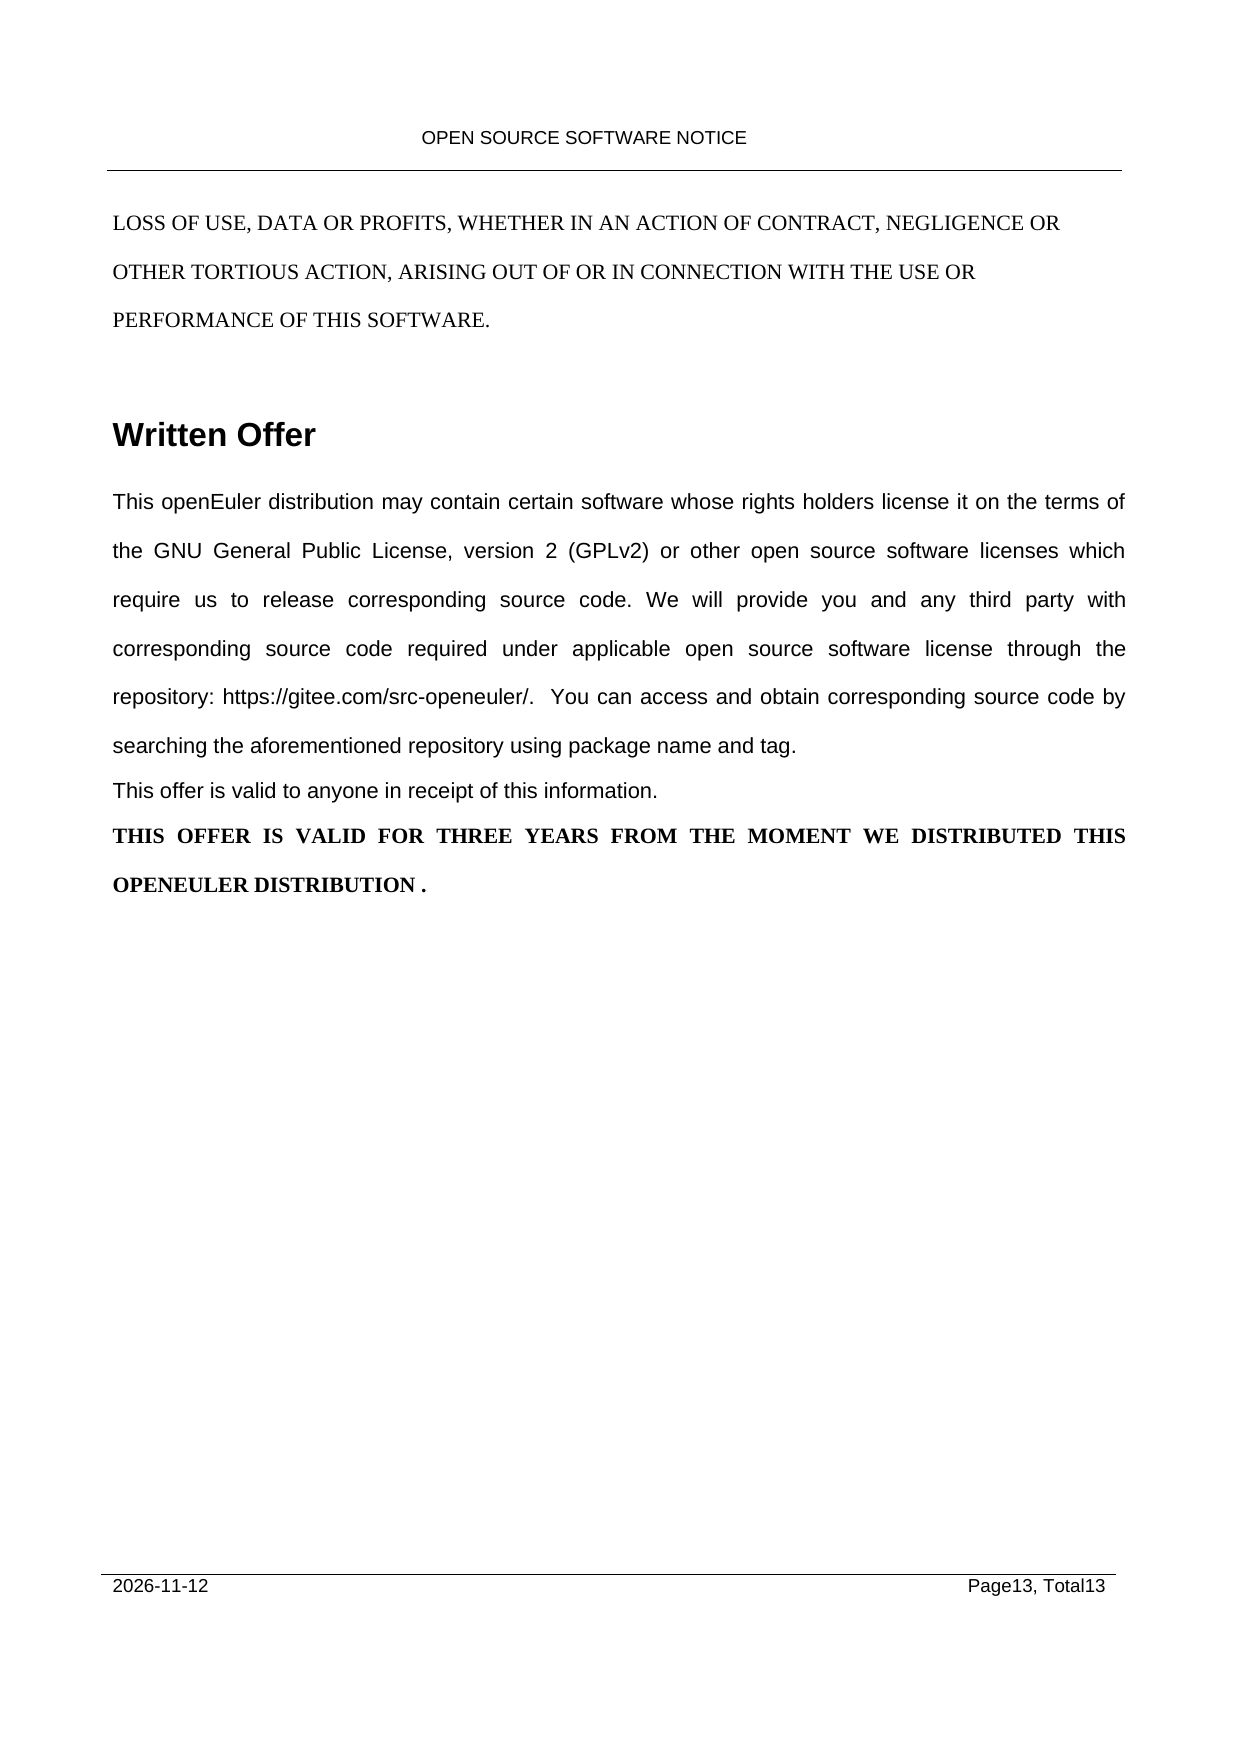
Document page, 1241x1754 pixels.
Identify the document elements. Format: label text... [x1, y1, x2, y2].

text THIS OFFER IS VALID FOR THREE YEARS FROM THE MOMENT WE DISTRIBUTED THIS OPENEULER DISTRIBUTION . [112, 819, 1128, 901]
text This openEuler distribution may contain certain software whose rights holders license it on the terms of the GNU General Public License, version 2 (GPLv2) or other open source software licenses which require us to release corresponding source code. We will provide you and any third party with corresponding source code required under applicable open source software license through the repository: https://gitee.com/src-openeuler/. You can access and obtain corresponding source code by searching the aforementioned repository using package name and tag. [112, 486, 1128, 762]
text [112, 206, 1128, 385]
text Written Offer [112, 401, 1128, 466]
text This offer is valid to anyone in receipt of this information. [112, 774, 1128, 807]
